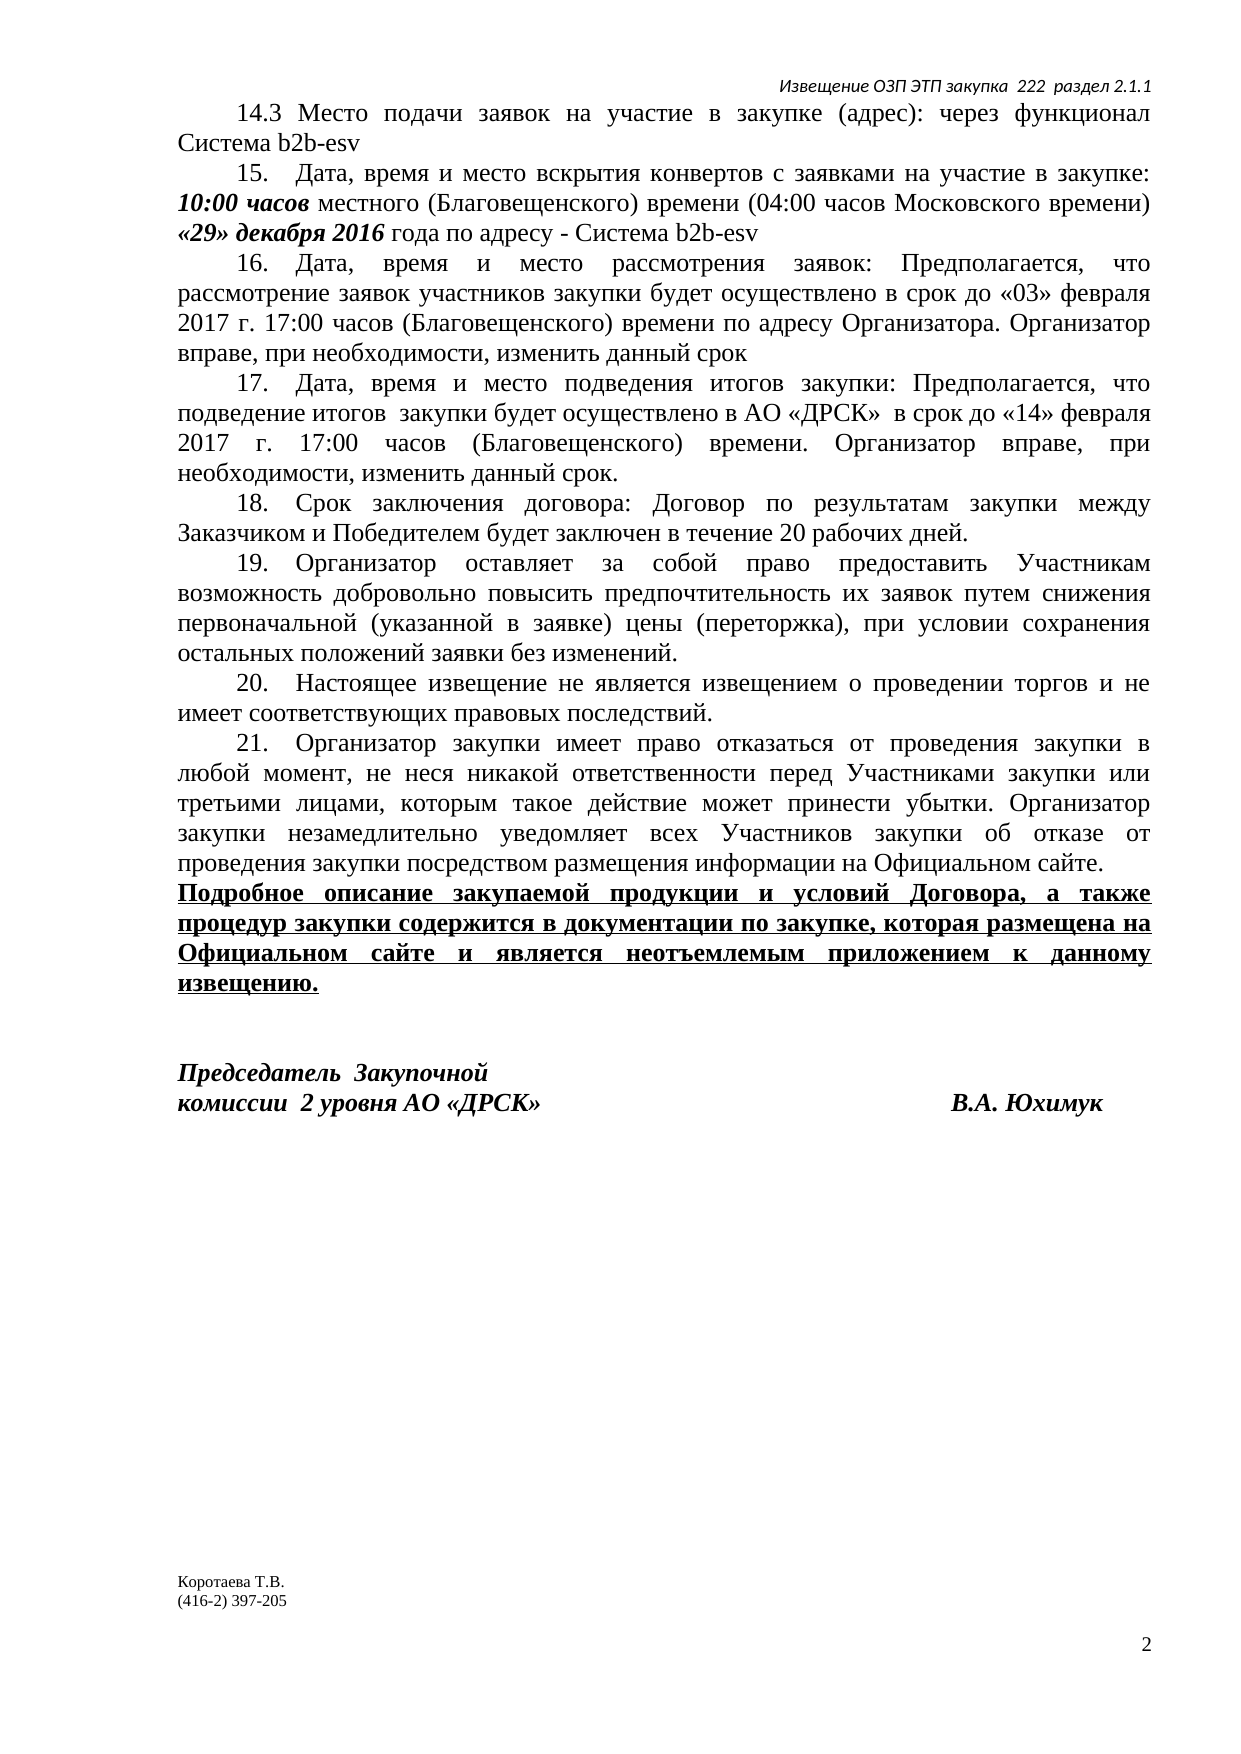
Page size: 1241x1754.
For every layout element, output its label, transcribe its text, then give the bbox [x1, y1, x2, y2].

list Дата, время и место подведения итогов закупки: Предполагается, что подведение итогов закупки будет осуществлено в АО «ДРСК» в срок до «14» февраля 2017 г. 17:00 часов (Благовещенского) времени. Организатор вправе, при необходимости, изменить данный срок. [177, 367, 1152, 487]
list Организатор оставляет за собой право предоставить Участникам возможность добровольно повысить предпочтительность их заявок путем снижения первоначальной (указанной в заявке) цены (переторжка), при условии сохранения остальных положений заявки без изменений. [177, 547, 1152, 667]
text комиссии 2 уровня АО «ДРСК» В.А. Юхимук [177, 1087, 1152, 1117]
text Подробное описание закупаемой продукции и условий Договора, а также процедур закупки содержится в документации по закупке, которая размещена на Официальном сайте и является неотъемлемым приложением к данному извещению. [177, 877, 1152, 903]
text Подробное описание закупаемой продукции и условий Договора, а также процедур закупки содержится в документации по закупке, которая размещена на Официальном сайте и является неотъемлемым приложением к данному извещению. [177, 904, 1152, 933]
text (416-2) 397-205 [177, 1591, 1152, 1610]
text Подробное описание закупаемой продукции и условий Договора, а также процедур закупки содержится в документации по закупке, которая размещена на Официальном сайте и является неотъемлемым приложением к данному извещению. [177, 934, 1152, 963]
list Дата, время и место рассмотрения заявок: Предполагается, что рассмотрение заявок участников закупки будет осуществлено в срок до «03» февраля 2017 г. 17:00 часов (Благовещенского) времени по адресу Организатора. Организатор вправе, при необходимости, изменить данный срок [177, 247, 1152, 367]
list 14.3 Место подачи заявок на участие в закупке (адрес): через функционал Система b2b-esv [177, 97, 1152, 157]
text Подробное описание закупаемой продукции и условий Договора, а также процедур закупки содержится в документации по закупке, которая размещена на Официальном сайте и является неотъемлемым приложением к данному извещению. [177, 964, 1152, 997]
list Дата, время и место вскрытия конвертов с заявками на участие в закупке: 10:00 часов местного (Благовещенского) времени (04:00 часов Московского времени) «29» декабря 2016 года по адресу - Система b2b-esv [177, 157, 1152, 247]
list Настоящее извещение не является извещением о проведении торгов и не имеет соответствующих правовых последствий. [177, 667, 1152, 727]
list Организатор закупки имеет право отказаться от проведения закупки в любой момент, не неся никакой ответственности перед Участниками закупки или третьими лицами, которым такое действие может принести убытки. Организатор закупки незамедлительно уведомляет всех Участников закупки об отказе от проведения закупки посредством размещения информации на Официальном сайте. [177, 727, 1152, 877]
list Срок заключения договора: Договор по результатам закупки между Заказчиком и Победителем будет заключен в течение 20 рабочих дней. [177, 487, 1152, 547]
text Коротаева Т.В. [177, 1572, 1152, 1591]
text Председатель Закупочной [177, 1057, 1152, 1087]
